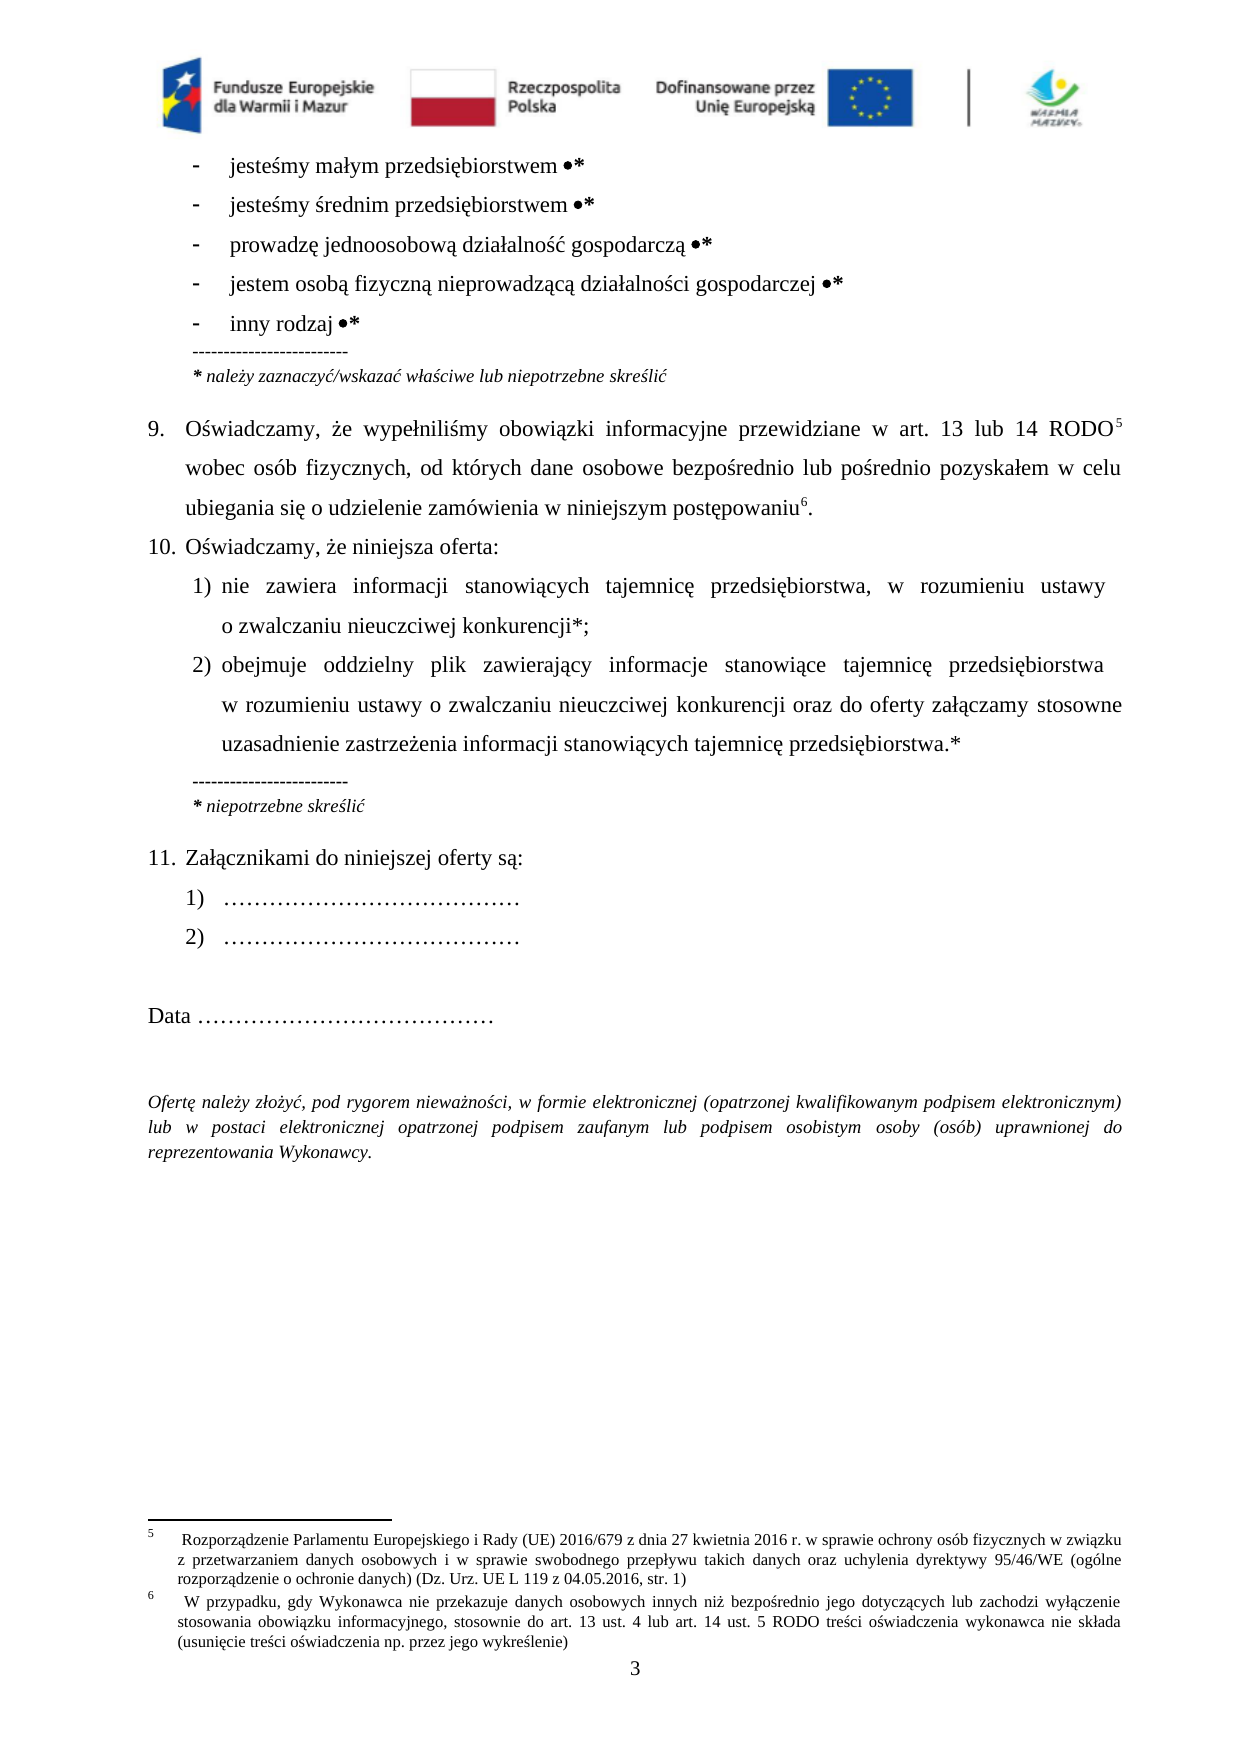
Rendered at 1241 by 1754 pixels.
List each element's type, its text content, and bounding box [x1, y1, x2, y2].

list Załącznikami do niniejszej oferty są: [148, 844, 1122, 871]
text Ofertę należy złożyć, pod rygorem nieważności, w formie elektronicznej (opatrzonej kwalifikowanym podpisem elektronicznym) lub w postaci elektronicznej opatrzonej podpisem zaufanym lub podpisem osobistym osoby (osób) uprawnionej do reprezentowania Wykonawcy. [148, 1091, 1122, 1162]
list ………………………………… [185, 884, 1122, 910]
text Data ………………………………… [148, 1002, 1122, 1028]
list inny rodzaj * [192, 310, 1122, 336]
list jesteśmy małym przedsiębiorstwem * [192, 152, 1122, 178]
list obejmuje oddzielny plik zawierający informacje stanowiące tajemnicę przedsiębiorstwa w rozumieniu ustawy o zwalczaniu nieuczciwej konkurencji oraz do oferty załączamy stosowne uzasadnienie zastrzeżenia informacji stanowiących tajemnicę przedsiębiorstwa.* [192, 651, 1122, 757]
list jesteśmy średnim przedsiębiorstwem * [192, 192, 1122, 218]
list ………………………………… [185, 923, 1122, 949]
list jestem osobą fizyczną nieprowadzącą działalności gospodarczej * [192, 271, 1122, 297]
list Oświadczamy, że wypełniliśmy obowiązki informacyjne przewidziane w art. 13 lub 14 RODO wobec osób fizycznych, od których dane osobowe bezpośrednio lub pośrednio pozyskałem w celu ubiegania się o udzielenie zamówienia w niniejszym postępowaniu. [148, 414, 1122, 520]
text * niepotrzebne skreślić [192, 795, 1122, 816]
picture [147, 44, 1123, 152]
list Oświadczamy, że niniejsza oferta: [148, 533, 1122, 559]
text ------------------------- [192, 770, 1122, 791]
list prowadzę jednoosobową działalność gospodarczą * [192, 231, 1122, 257]
text * należy zaznaczyć/wskazać właściwe lub niepotrzebne skreślić [148, 365, 1122, 387]
list nie zawiera informacji stanowiących tajemnicę przedsiębiorstwa, w rozumieniu ustawy o zwalczaniu nieuczciwej konkurencji*; [192, 572, 1122, 638]
text ------------------------- [192, 340, 1122, 362]
